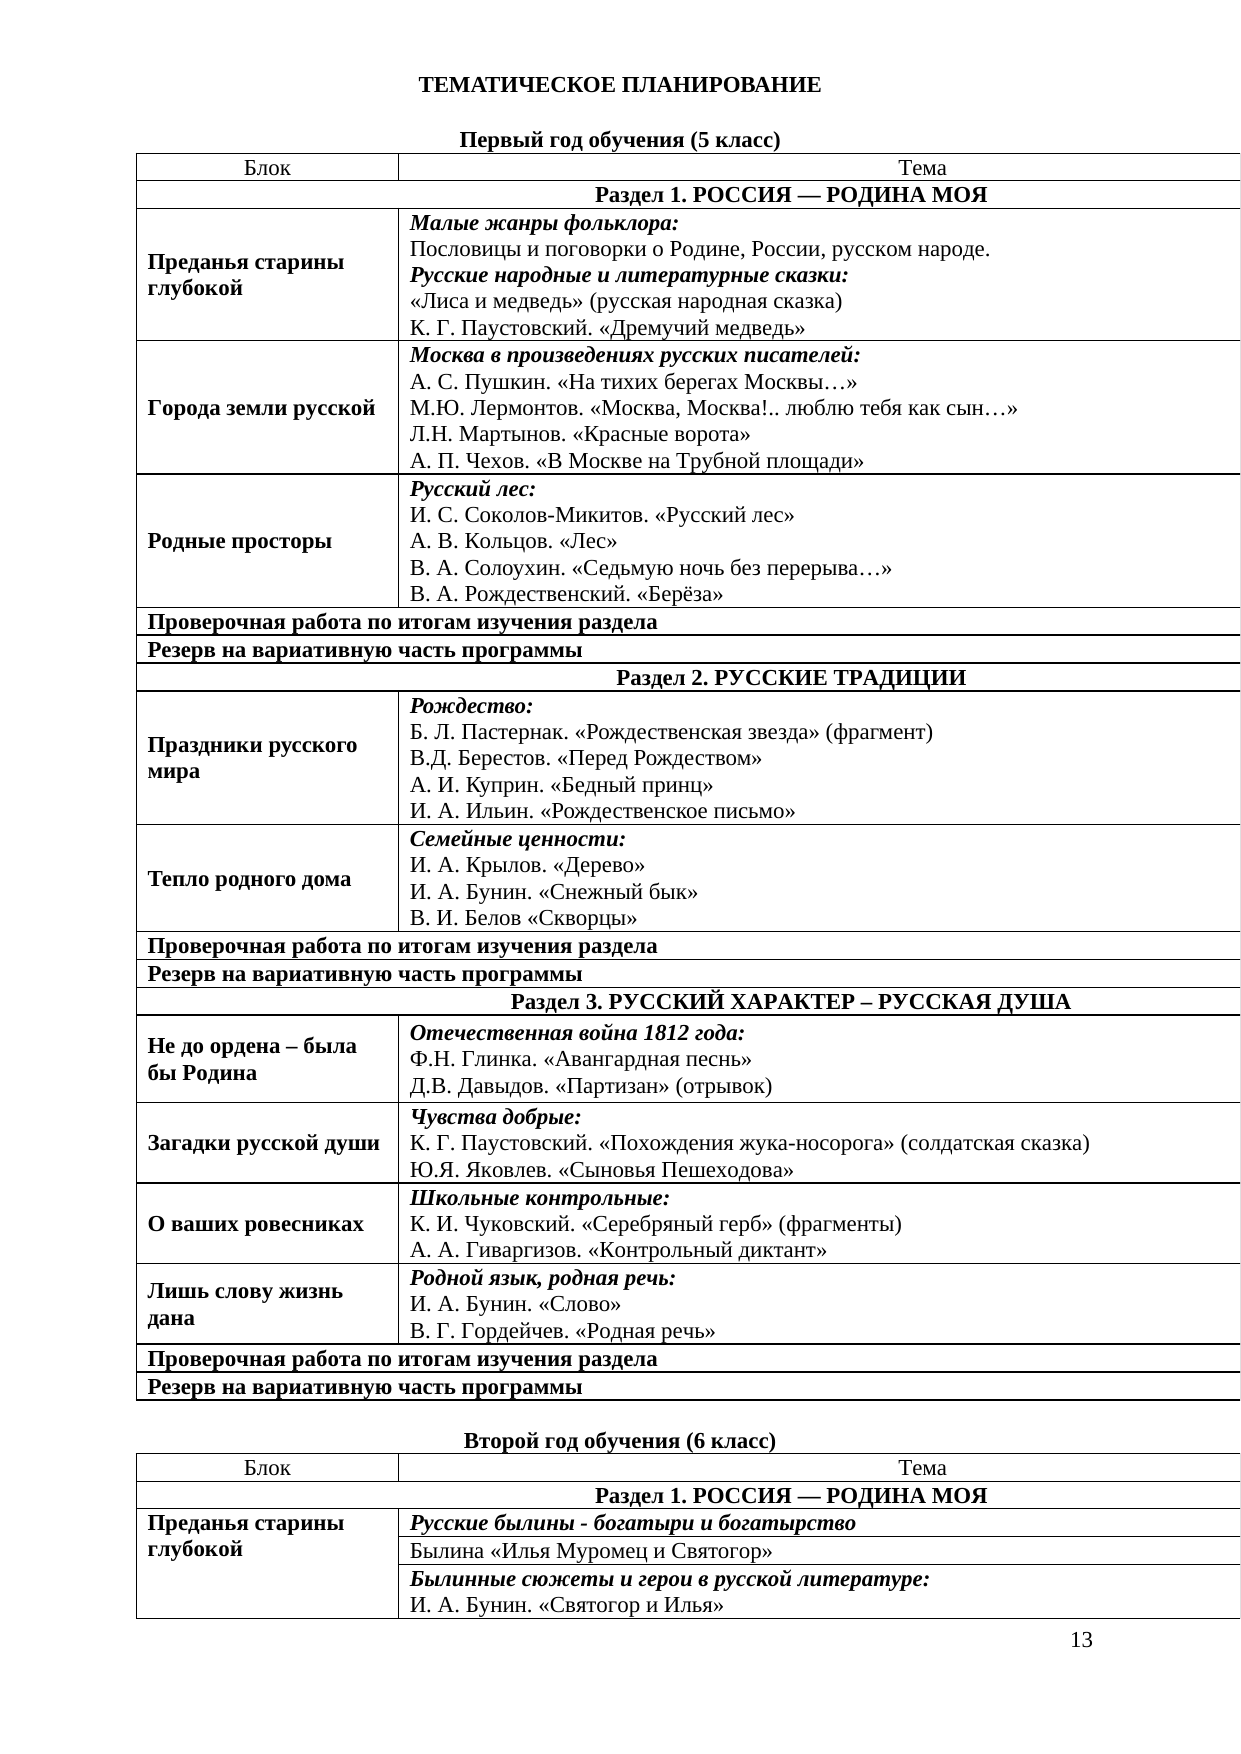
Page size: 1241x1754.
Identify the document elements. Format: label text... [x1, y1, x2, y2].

table_cell Отечественная война 1812 года: Ф.Н. Глинка. «Авангардная песнь» Д.В. Давыдов. «Партизан» (отрывок) [399, 1016, 1240, 1101]
table_cell Раздел 3. РУССКИЙ ХАРАКТЕР – РУССКАЯ ДУША [137, 988, 1240, 1014]
table_cell Тепло родного дома [137, 825, 398, 931]
table_cell Города земли русской [137, 341, 398, 473]
subtitle ТЕМАТИЧЕСКОЕ ПЛАНИРОВАНИЕ [135, 71, 1105, 97]
table_cell Чувства добрые: К. Г. Паустовский. «Похождения жука-носорога» (солдатская сказка) Ю.Я. Яковлев. «Сыновья Пешеходова» [399, 1103, 1240, 1182]
table_cell Родной язык, родная речь: И. А. Бунин. «Слово» В. Г. Гордейчев. «Родная речь» [399, 1264, 1240, 1343]
table_cell Резерв на вариативную часть программы [137, 1373, 1240, 1399]
table_cell Школьные контрольные: К. И. Чуковский. «Серебряный герб» (фрагменты) А. А. Гиваргизов. «Контрольный диктант» [399, 1184, 1240, 1263]
table_header Блок [137, 1454, 398, 1481]
table_cell Преданья старины глубокой [137, 1509, 398, 1618]
table_cell Москва в произведениях русских писателей: А. С. Пушкин. «На тихих берегах Москвы…» М.Ю. Лермонтов. «Москва, Москва!.. люблю тебя как сын…» Л.Н. Мартынов. «Красные ворота» А. П. Чехов. «В Москве на Трубной площади» [399, 341, 1240, 473]
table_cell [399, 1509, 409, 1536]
table_cell Рождество: Б. Л. Пастернак. «Рождественская звезда» (фрагмент) В.Д. Берестов. «Перед Рождеством» А. И. Куприн. «Бедный принц» И. А. Ильин. «Рождественское письмо» [399, 692, 1240, 823]
table_cell Праздники русского мира [137, 692, 398, 823]
text Первый год обучения (5 класс) [135, 126, 1105, 153]
table_cell Проверочная работа по итогам изучения раздела [137, 1345, 1240, 1371]
table_cell Родные просторы [137, 475, 398, 606]
table_cell Раздел 2. РУССКИЕ ТРАДИЦИИ [137, 664, 1240, 690]
table_cell Былинные сюжеты и герои в русской литературе: И. А. Бунин. «Святогор и Илья» [399, 1565, 1240, 1618]
table_cell Лишь слову жизнь дана [137, 1264, 398, 1343]
table_header Тема [399, 1454, 1240, 1481]
table_cell Проверочная работа по итогам изучения раздела [137, 608, 1240, 634]
text Второй год обучения (6 класс) [135, 1427, 1105, 1453]
table_cell Семейные ценности: И. А. Крылов. «Дерево» И. А. Бунин. «Снежный бык» В. И. Белов «Скворцы» [399, 825, 1240, 931]
table_cell Былина «Илья Муромец и Святогор» [399, 1537, 1240, 1563]
table_cell Малые жанры фольклора: Пословицы и поговорки о Родине, России, русском народе. Русские народные и литературные сказки: «Лиса и медведь» (русская народная сказка) К. Г. Паустовский. «Дремучий медведь» [399, 209, 1240, 340]
table_cell Русский лес: И. С. Соколов-Микитов. «Русский лес» А. В. Кольцов. «Лес» В. А. Солоухин. «Седьмую ночь без перерыва…» В. А. Рождественский. «Берёза» [399, 475, 1240, 606]
table_header Тема [399, 154, 1240, 180]
table_cell Загадки русской души [137, 1103, 398, 1182]
table_cell Не до ордена – была бы Родина [137, 1016, 398, 1101]
table_header Блок [137, 154, 398, 180]
table_cell Преданья старины глубокой [137, 209, 398, 340]
table_cell Проверочная работа по итогам изучения раздела [137, 932, 1240, 958]
table_cell Раздел 1. РОССИЯ — РОДИНА МОЯ [137, 1482, 1240, 1508]
table_cell О ваших ровесниках [137, 1184, 398, 1263]
table_cell Резерв на вариативную часть программы [137, 636, 1240, 662]
table_cell Раздел 1. РОССИЯ — РОДИНА МОЯ [137, 181, 1240, 207]
table_cell Резерв на вариативную часть программы [137, 960, 1240, 986]
